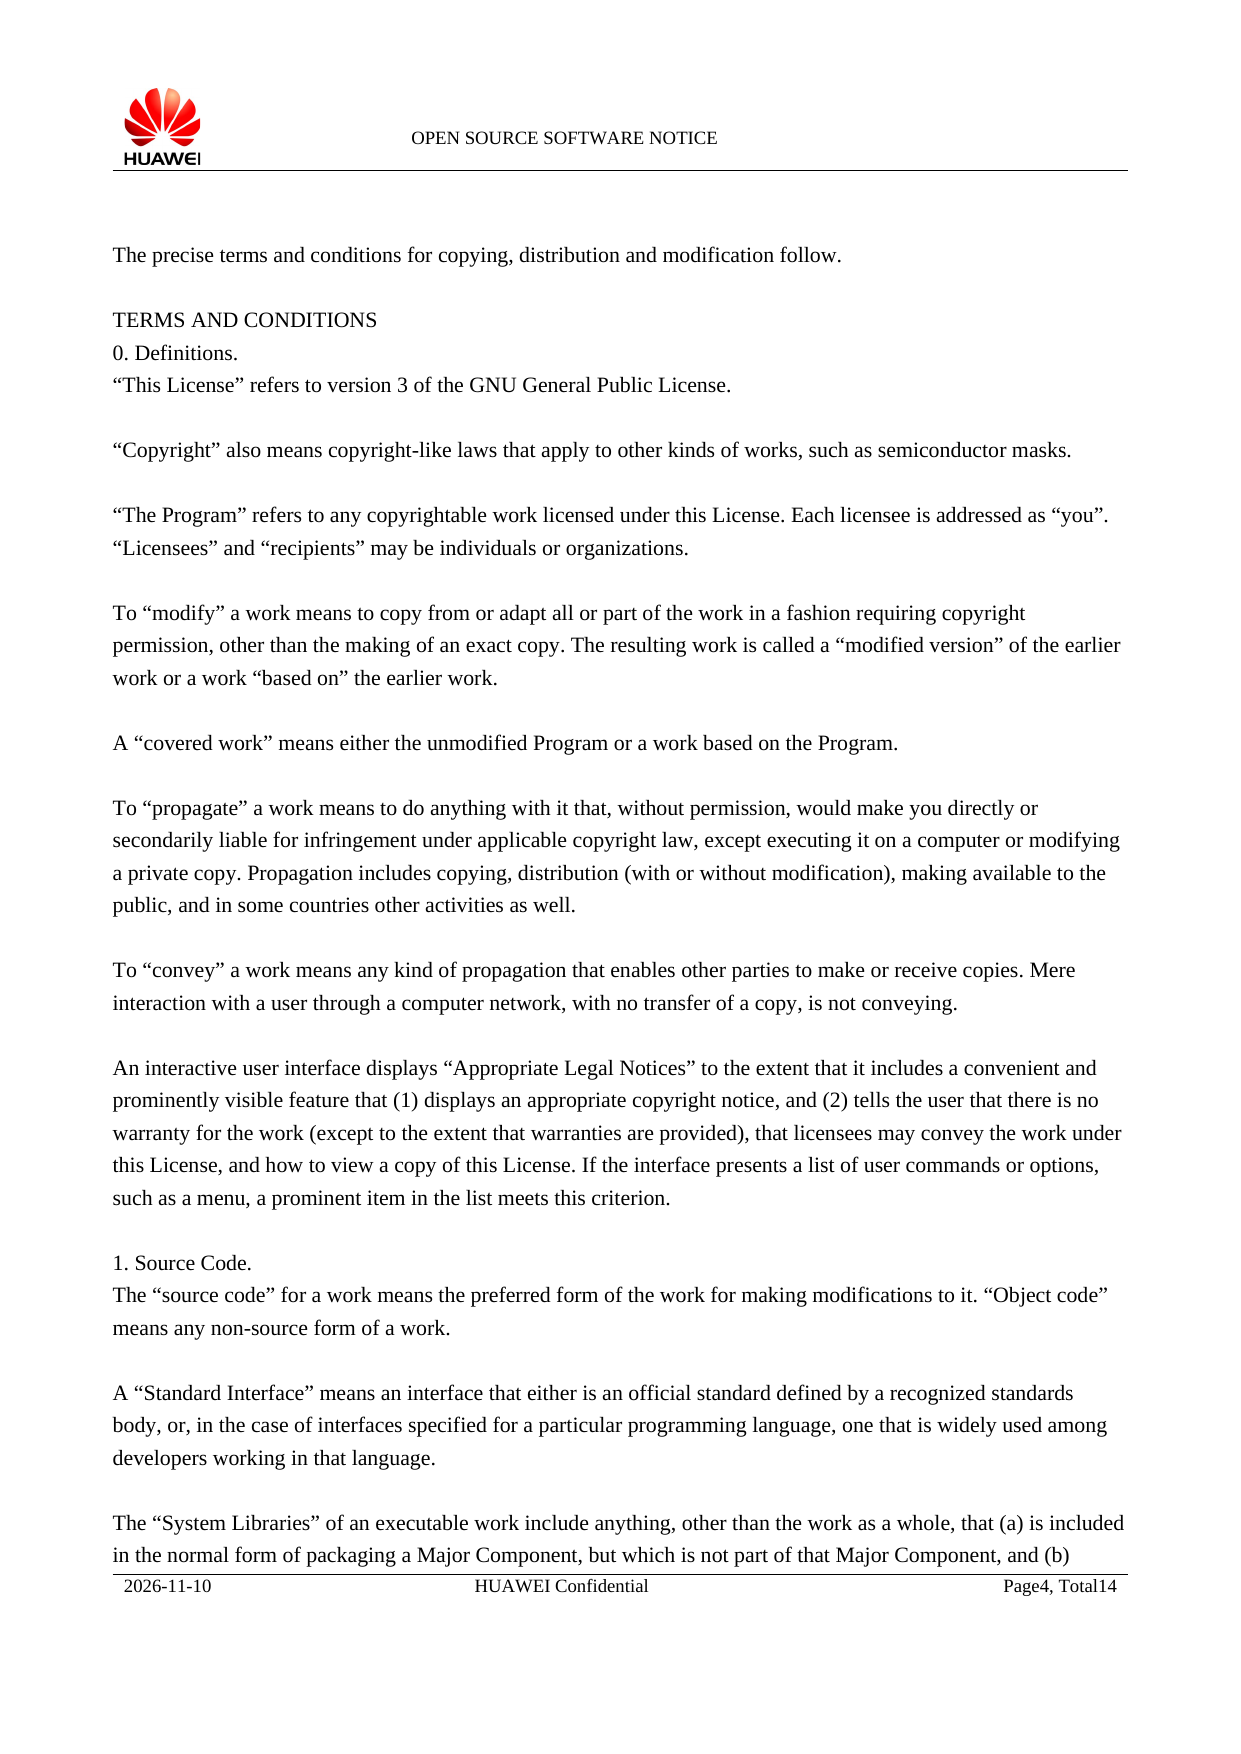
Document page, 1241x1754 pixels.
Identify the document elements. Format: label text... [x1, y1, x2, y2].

picture [124, 88, 201, 165]
